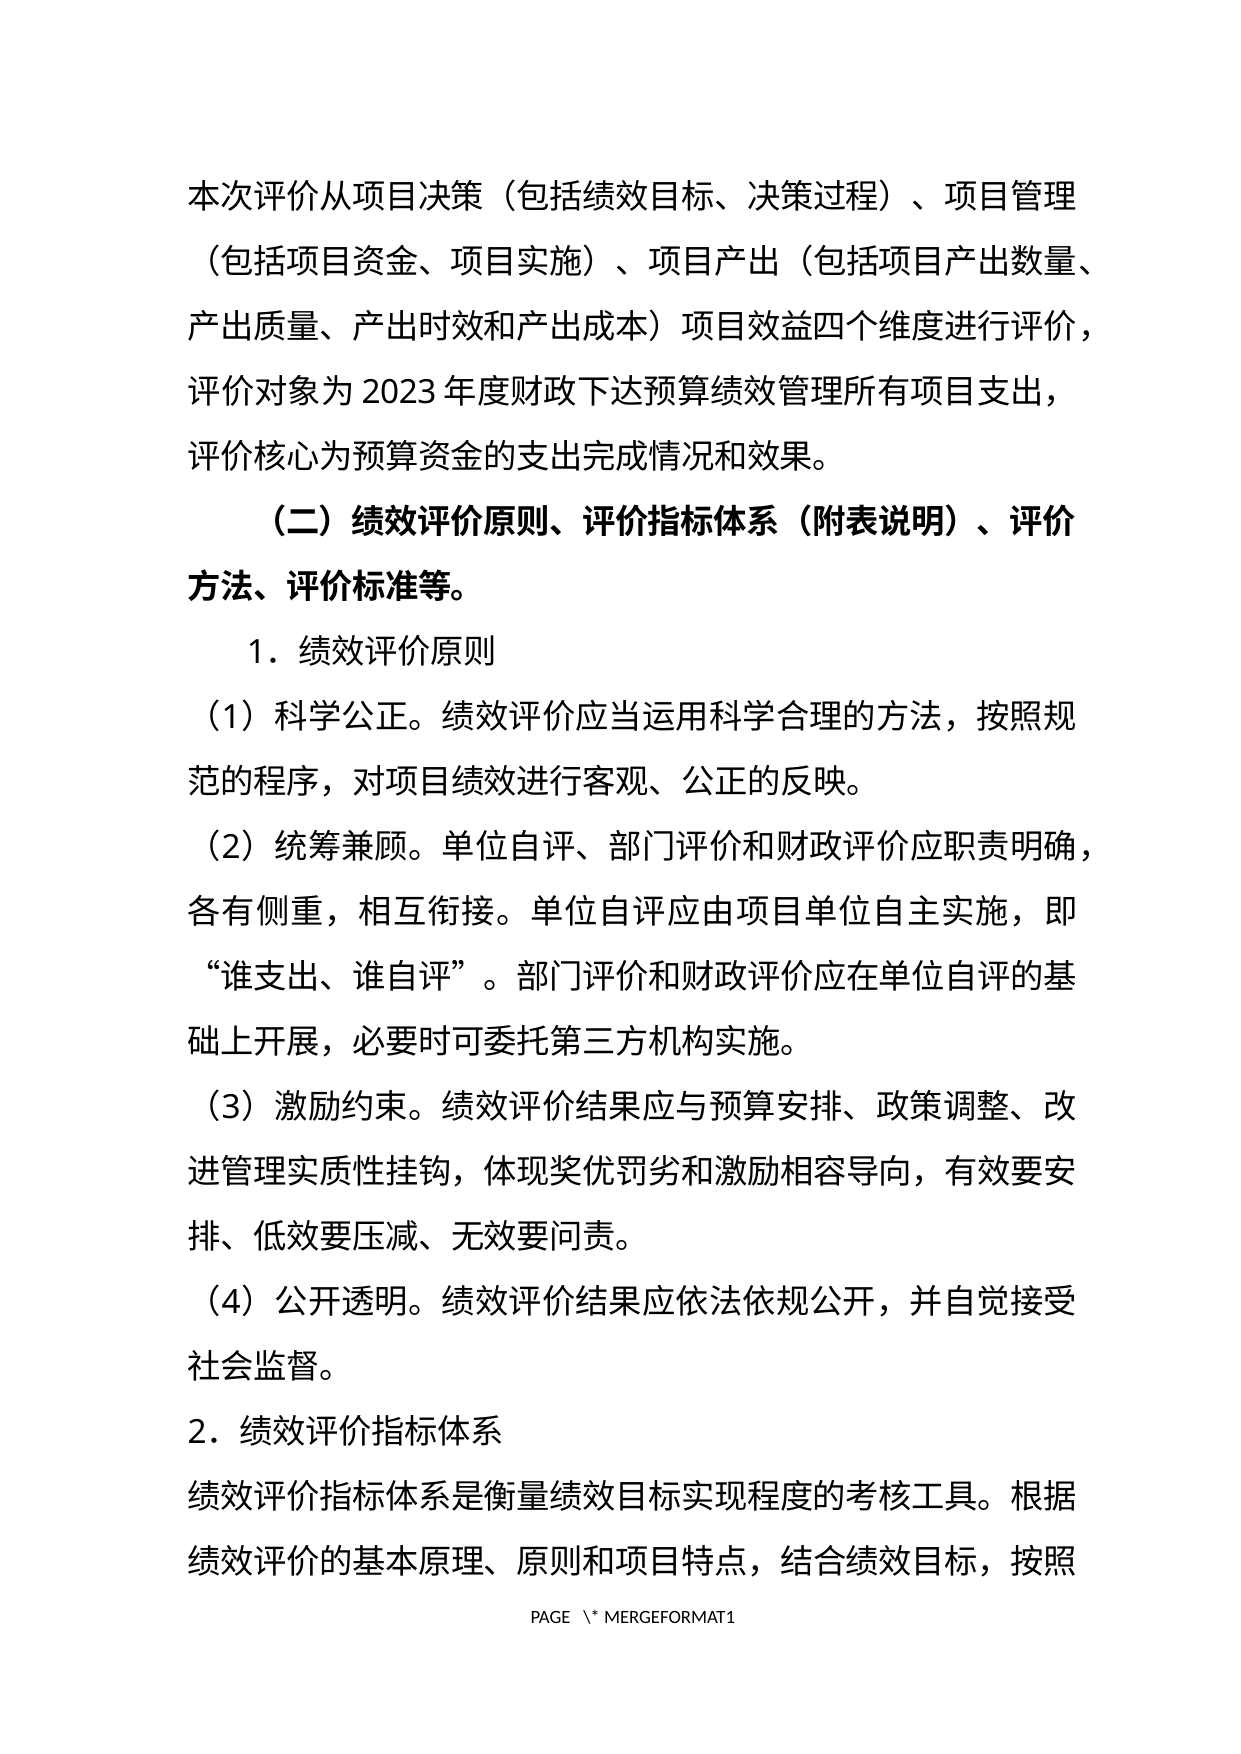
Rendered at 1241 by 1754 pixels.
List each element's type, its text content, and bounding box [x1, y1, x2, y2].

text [187, 162, 1078, 487]
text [187, 617, 1078, 1592]
text （二）绩效评价原则、评价指标体系（附表说明）、评价方法、评价标准等。 [187, 487, 1078, 617]
